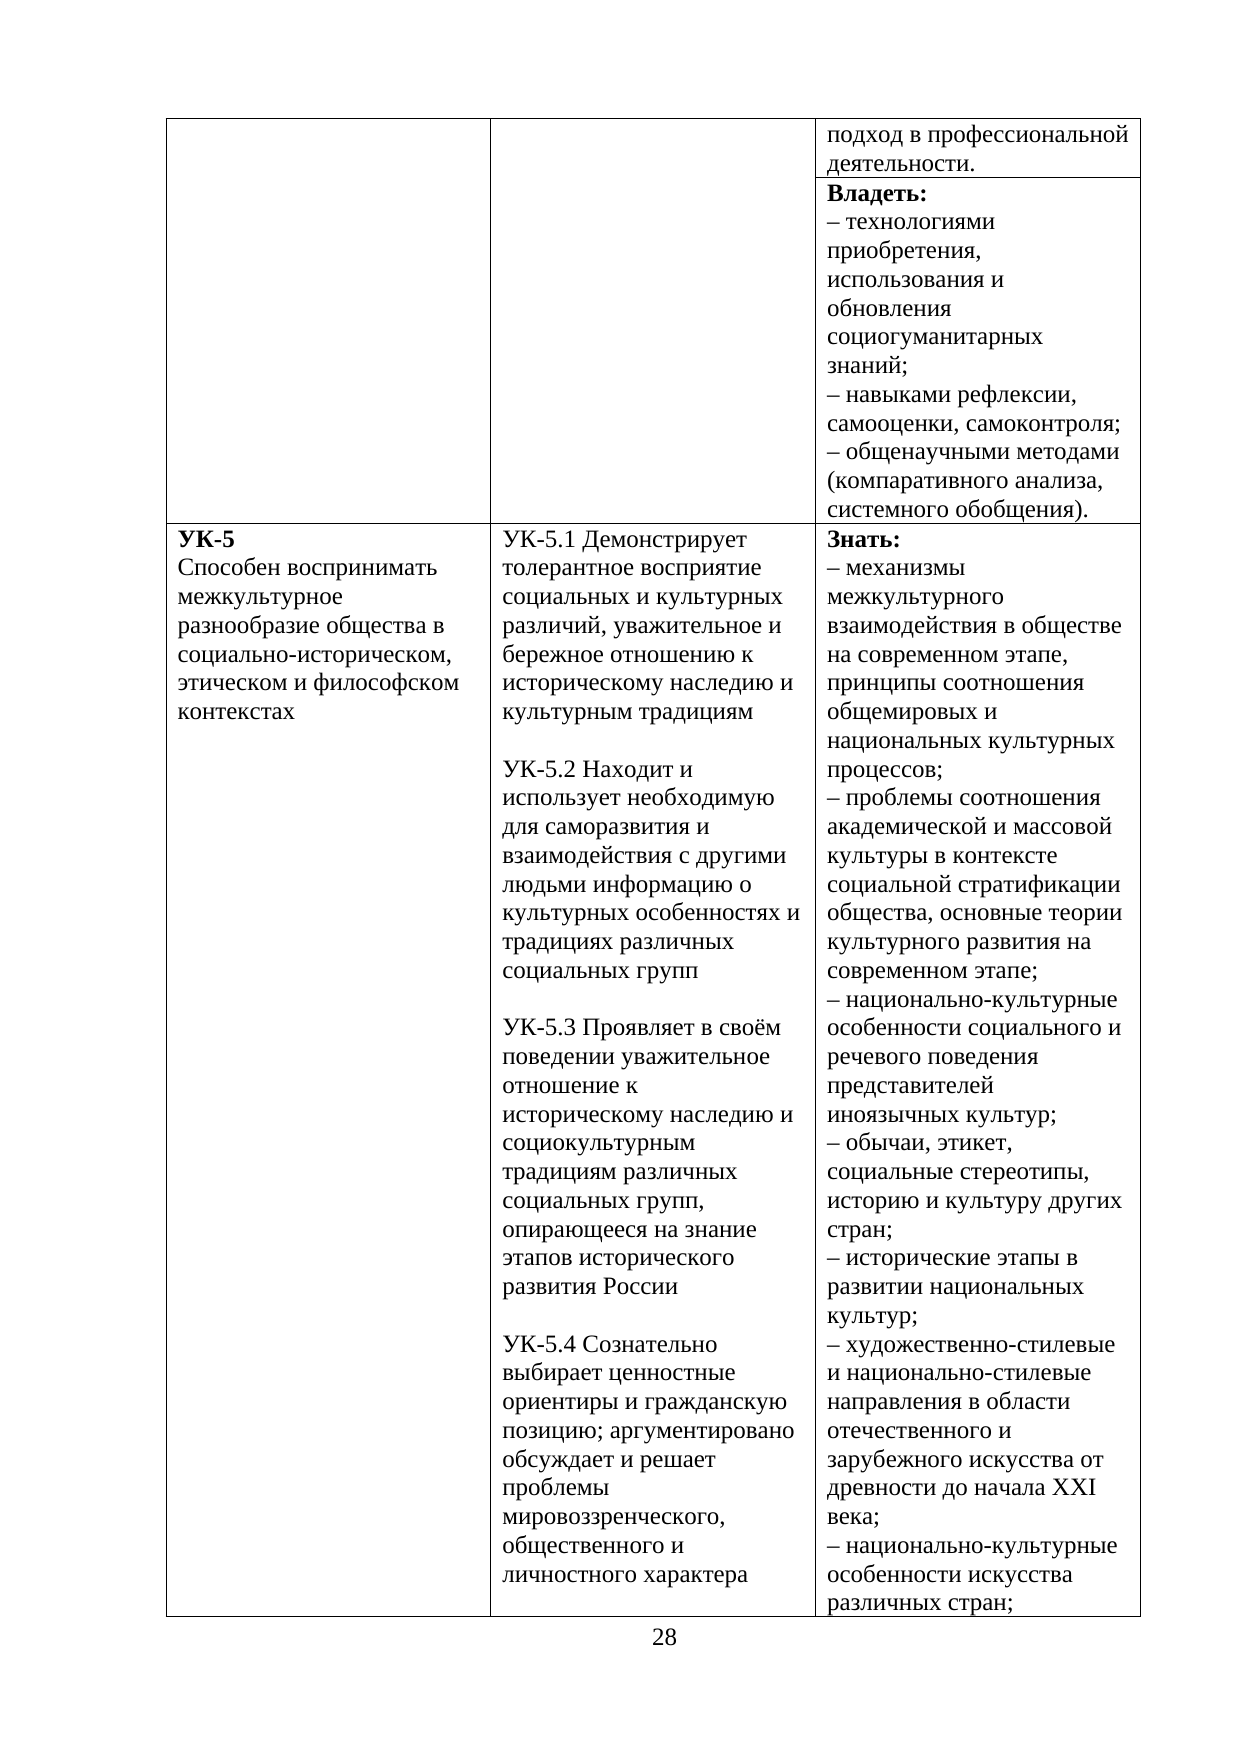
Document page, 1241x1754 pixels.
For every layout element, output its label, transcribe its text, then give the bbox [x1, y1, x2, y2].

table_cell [167, 524, 490, 1616]
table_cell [816, 119, 1140, 177]
table_cell Владеть: – технологиями приобретения, использования и обновления социогуманитарных знаний; – навыками рефлексии, самооценки, самоконтроля; – общенаучными методами (компаративного анализа, системного обобщения). [816, 178, 1140, 523]
table_cell Знать: – механизмы межкультурного взаимодействия в обществе на современном этапе, принципы соотношения общемировых и национальных культурных процессов; – проблемы соотношения академической и массовой культуры в контексте социальной стратификации общества, основные теории культурного развития на современном этапе; – национально-культурные особенности социального и речевого поведения представителей иноязычных культур; – обычаи, этикет, социальные стереотипы, историю и культуру других стран; – исторические этапы в развитии национальных культур; – художественно-стилевые и национально-стилевые направления в области отечественного и зарубежного искусства от древности до начала ХХI века; – национально-культурные особенности искусства различных стран; [816, 524, 1140, 1616]
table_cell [491, 524, 815, 1616]
